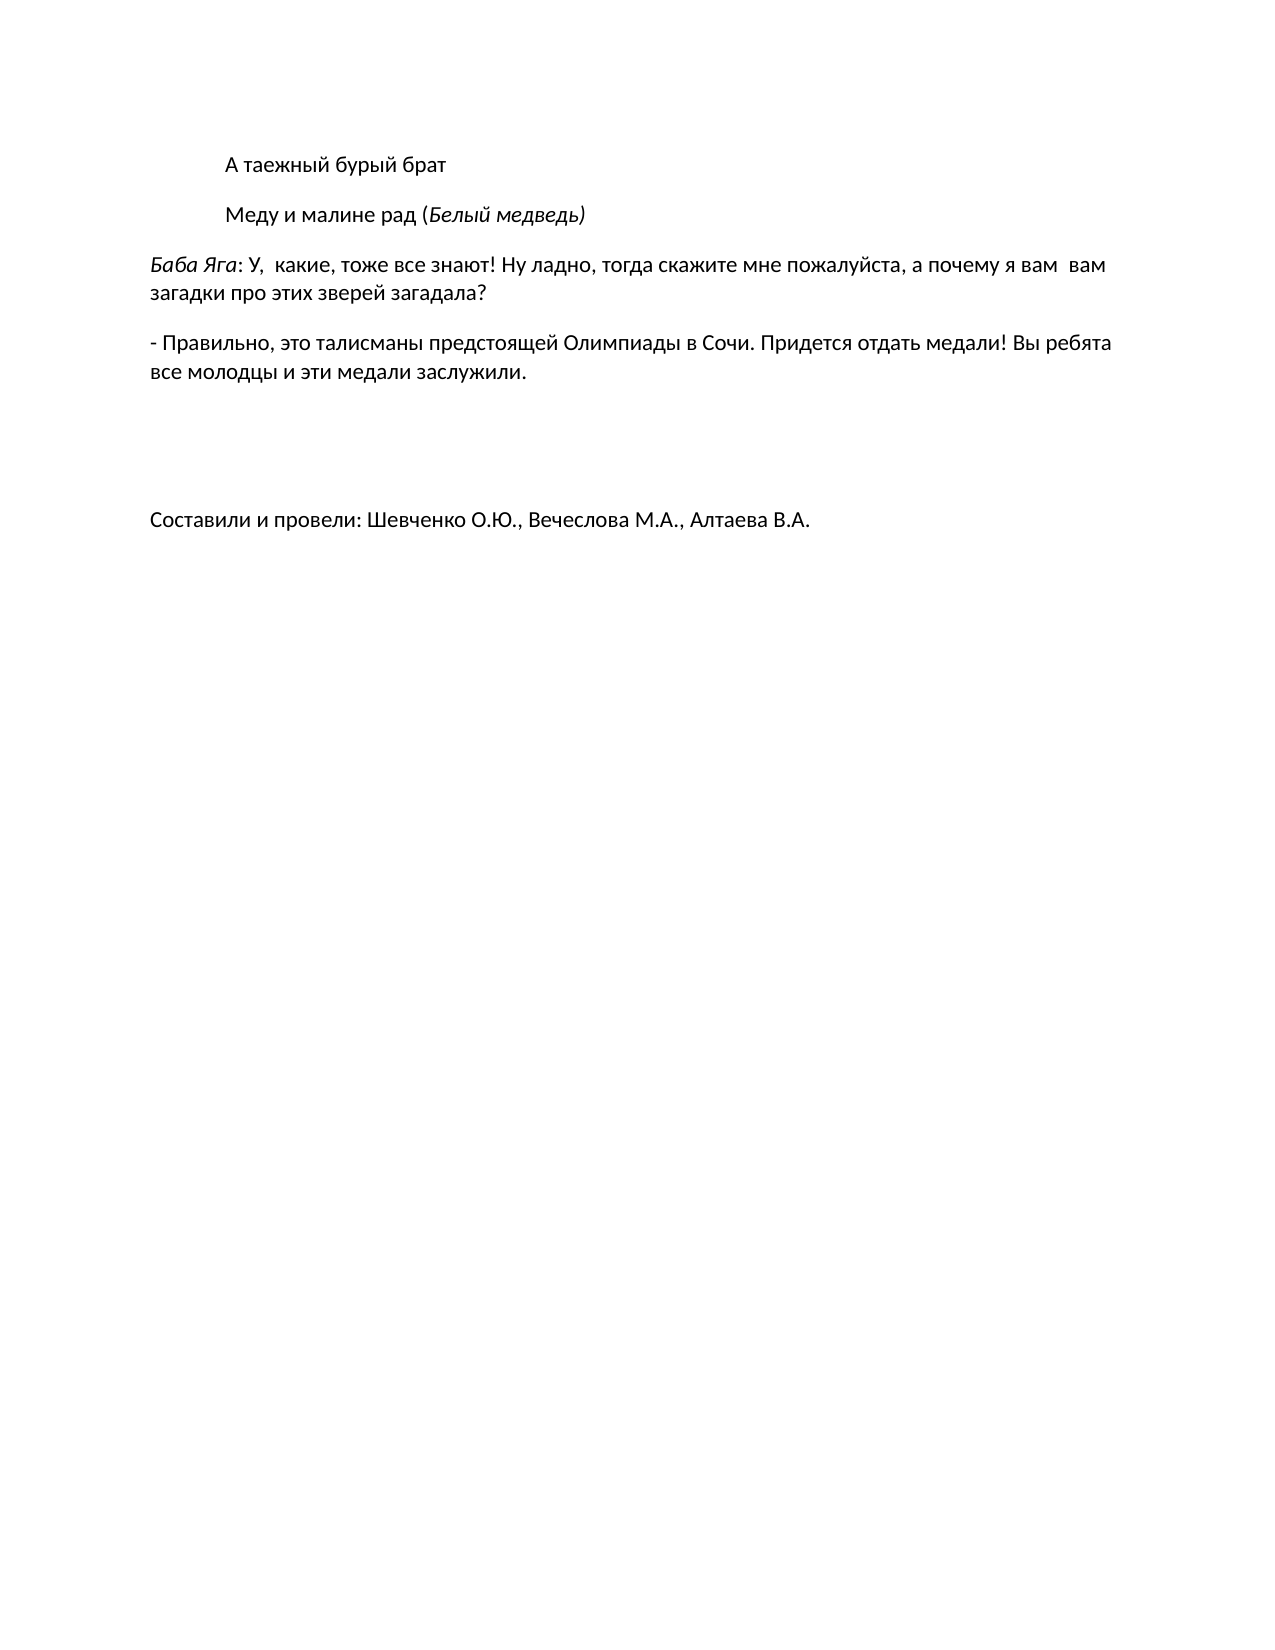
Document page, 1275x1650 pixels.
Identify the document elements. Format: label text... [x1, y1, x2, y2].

text Меду и малине рад (Белый медведь) [225, 199, 1125, 228]
text Баба Яга: У, какие, тоже все знают! Ну ладно, тогда скажите мне пожалуйста, а почему я вам вам загадки про этих зверей загадала? [150, 249, 1125, 307]
text Составили и провели: Шевченко О.Ю., Вечеслова М.А., Алтаева В.А. [150, 505, 1125, 534]
text - Правильно, это талисманы предстоящей Олимпиады в Сочи. Придется отдать медали! Вы ребята все молодцы и эти медали заслужили. [150, 327, 1125, 385]
text А таежный бурый брат [225, 150, 1125, 179]
